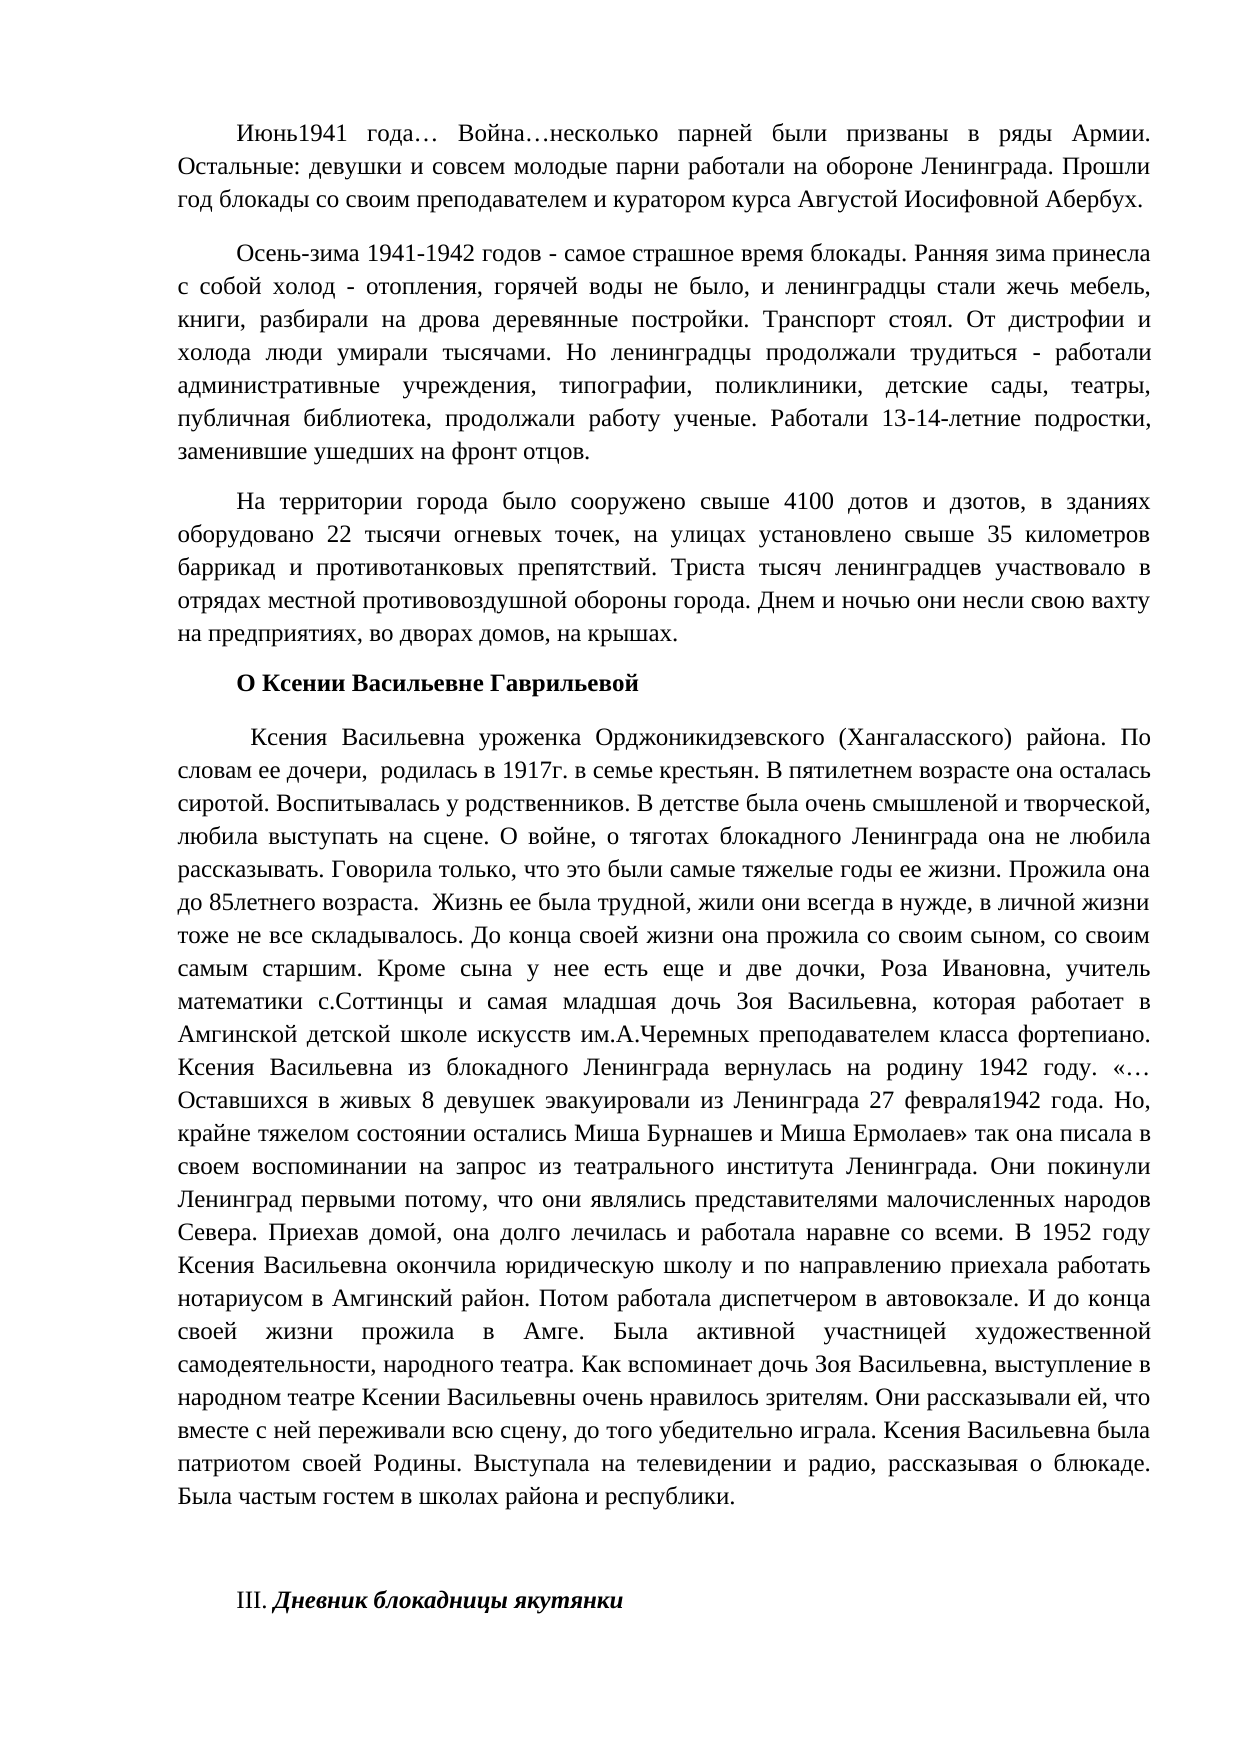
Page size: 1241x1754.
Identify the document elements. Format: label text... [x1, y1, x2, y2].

text III. Дневник блокадницы якутянки [177, 1585, 1152, 1613]
text Ксения Васильевна уроженка Орджоникидзевского (Хангаласского) района. По словам ее дочери, родилась в 1917г. в семье крестьян. В пятилетнем возрасте она осталась сиротой. Воспитывалась у родственников. В детстве была очень смышленой и творческой, любила выступать на сцене. О войне, о тяготах блокадного Ленинграда она не любила рассказывать. Говорила только, что это были самые тяжелые годы ее жизни. Прожила она до 85летнего возраста. Жизнь ее была трудной, жили они всегда в нужде, в личной жизни тоже не все складывалось. До конца своей жизни она прожила со своим сыном, со своим самым старшим. Кроме сына у нее есть еще и две дочки, Роза Ивановна, учитель математики с.Соттинцы и самая младшая дочь Зоя Васильевна, которая работает в Амгинской детской школе искусств им.А.Черемных преподавателем класса фортепиано. Ксения Васильевна из блокадного Ленинграда вернулась на родину 1942 году. «…Оставшихся в живых 8 девушек эвакуировали из Ленинграда 27 февраля1942 года. Но, крайне тяжелом состоянии остались Миша Бурнашев и Миша Ермолаев» так она писала в своем воспоминании на запрос из театрального института Ленинграда. Они покинули Ленинград первыми потому, что они являлись представителями малочисленных народов Севера. Приехав домой, она долго лечилась и работала наравне со всеми. В 1952 году Ксения Васильевна окончила юридическую школу и по направлению приехала работать нотариусом в Амгинский район. Потом работала диспетчером в автовокзале. И до конца своей жизни прожила в Амге. Была активной участницей художественной самодеятельности, народного театра. Как вспоминает дочь Зоя Васильевна, выступление в народном театре Ксении Васильевны очень нравилось зрителям. Они рассказывали ей, что вместе с ней переживали всю сцену, до того убедительно играла. Ксения Васильевна была патриотом своей Родины. Выступала на телевидении и радио, рассказывая о блюкаде. Была частым гостем в школах района и республики. [177, 722, 1152, 1510]
text Июнь1941 года… Война…несколько парней были призваны в ряды Армии. Остальные: девушки и совсем молодые парни работали на обороне Ленинграда. Прошли год блокады со своим преподавателем и куратором курса Августой Иосифовной Абербух. [177, 118, 1152, 213]
text Осень-зима 1941-1942 годов - самое страшное время блокады. Ранняя зима принесла с собой холод - отопления, горячей воды не было, и ленинградцы стали жечь мебель, книги, разбирали на дрова деревянные постройки. Транспорт стоял. От дистрофии и холода люди умирали тысячами. Но ленинградцы продолжали трудиться - работали административные учреждения, типографии, поликлиники, детские сады, театры, публичная библиотека, продолжали работу ученые. Работали 13-14-летние подростки, заменившие ушедших на фронт отцов. [177, 238, 1152, 465]
text На территории города было сооружено свыше 4100 дотов и дзотов, в зданиях оборудовано 22 тысячи огневых точек, на улицах установлено свыше 35 километров баррикад и противотанковых препятствий. Триста тысяч ленинградцев участвовало в отрядах местной противовоздушной обороны города. Днем и ночью они несли свою вахту на предприятиях, во дворах домов, на крышах. [177, 486, 1152, 647]
text О Ксении Васильевне Гаврильевой [177, 668, 1152, 697]
